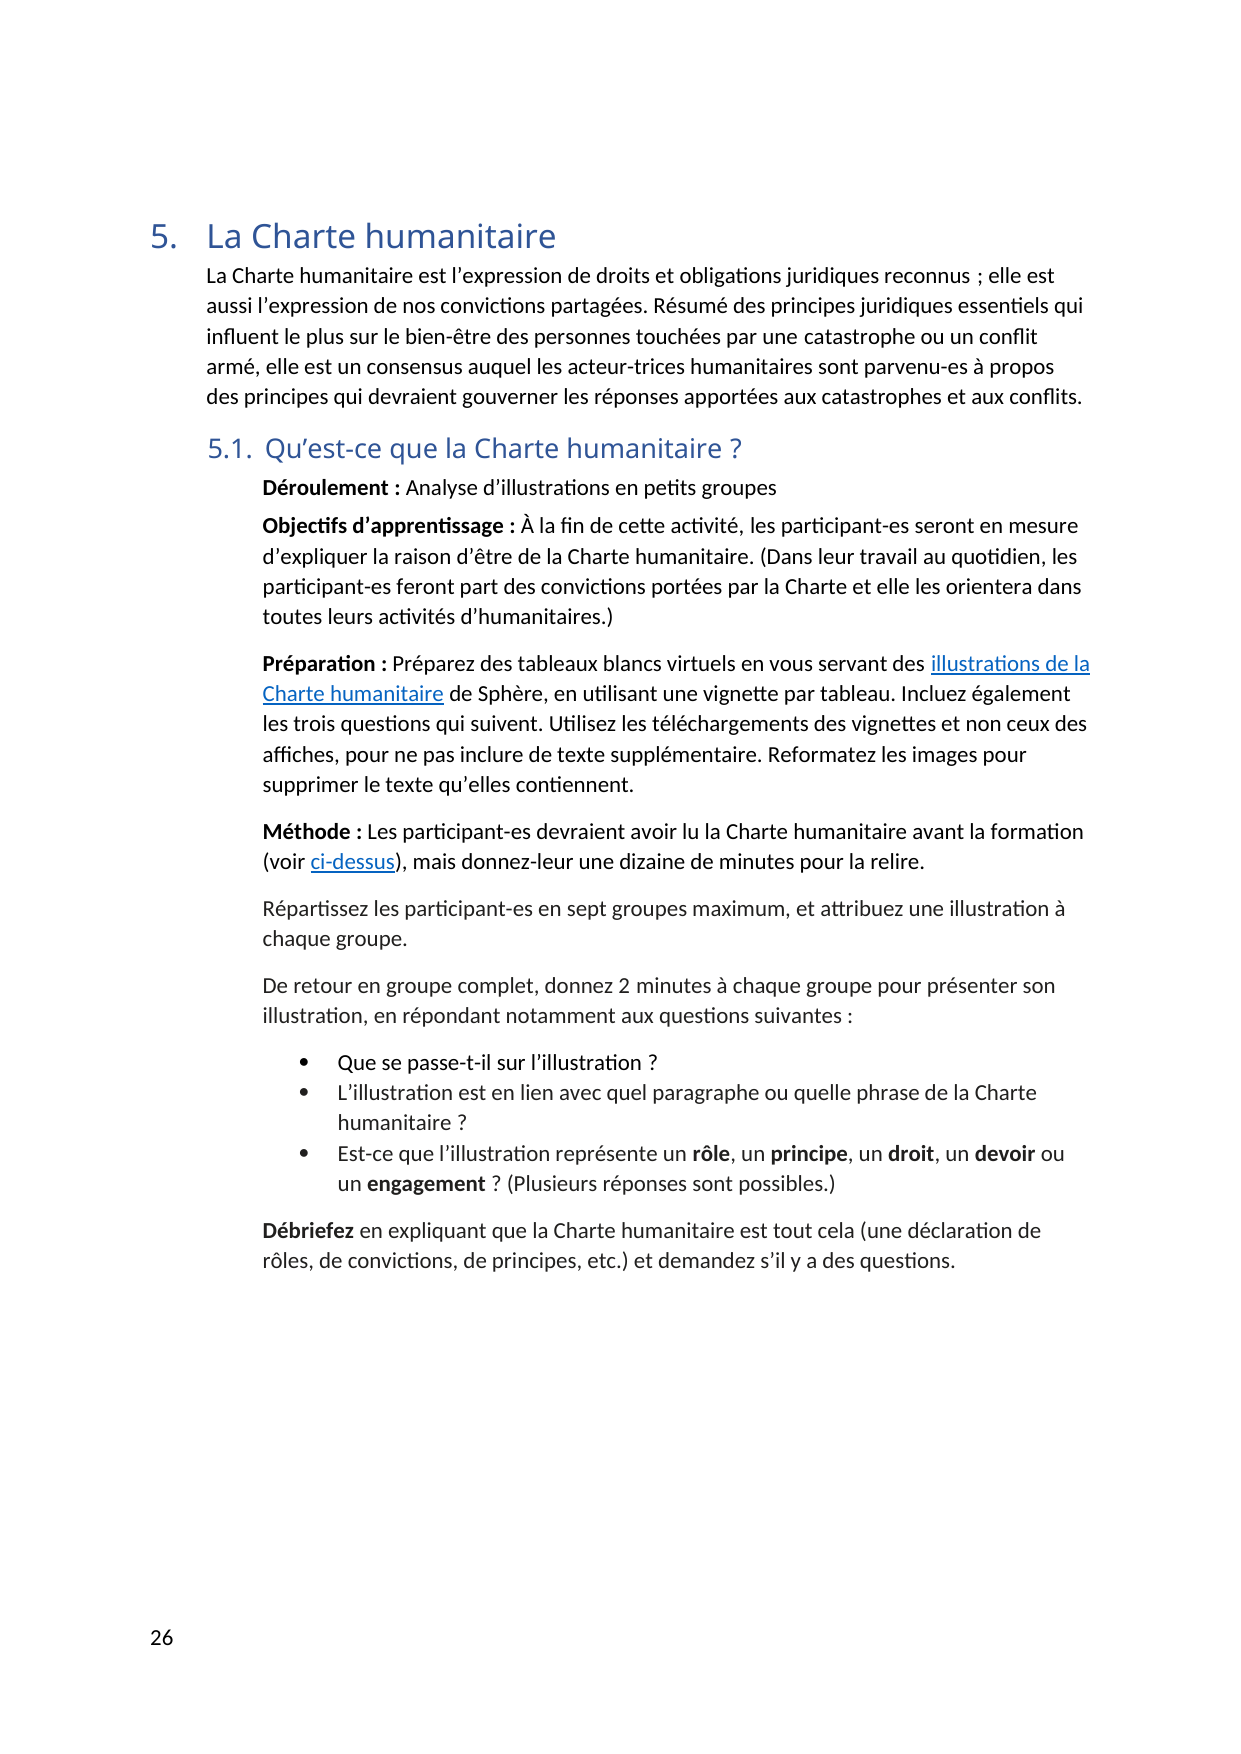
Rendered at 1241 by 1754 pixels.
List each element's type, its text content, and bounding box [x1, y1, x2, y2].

list Que se passe-t-il sur l’illustration ? [300, 1048, 1090, 1076]
subtitle Qu’est-ce que la Charte humanitaire ? [207, 429, 1090, 466]
subtitle La Charte humanitaire [150, 212, 1090, 258]
text La Charte humanitaire est l’expression de droits et obligations juridiques reconnus ; elle est aussi l’expression de nos convictions partagées. Résumé des principes juridiques essentiels qui influent le plus sur le bien-être des personnes touchées par une catastrophe ou un conflit armé, elle est un consensus auquel les acteur-trices humanitaires sont parvenu-es à propos des principes qui devraient gouverner les réponses apportées aux catastrophes et aux conflits. [206, 261, 1090, 410]
text Objectifs d’apprentissage : À la fin de cette activité, les participant-es seront en mesure d’expliquer la raison d’être de la Charte humanitaire. (Dans leur travail au quotidien, les participant-es feront part des convictions portées par la Charte et elle les orientera dans toutes leurs activités d’humanitaires.) [262, 512, 1090, 630]
text Méthode : Les participant-es devraient avoir lu la Charte humanitaire avant la formation (voir ci-dessus), mais donnez-leur une dizaine de minutes pour la relire. [262, 817, 1090, 875]
text Préparation : Préparez des tableaux blancs virtuels en vous servant des illustrations de la Charte humanitaire de Sphère, en utilisant une vignette par tableau. Incluez également les trois questions qui suivent. Utilisez les téléchargements des vignettes et non ceux des affiches, pour ne pas inclure de texte supplémentaire. Reformatez les images pour supprimer le texte qu’elles contiennent. [262, 649, 1090, 798]
list L’illustration est en lien avec quel paragraphe ou quelle phrase de la Charte humanitaire ? [300, 1078, 1090, 1137]
text De retour en groupe complet, donnez 2 minutes à chaque groupe pour présenter son illustration, en répondant notamment aux questions suivantes : [262, 971, 1090, 1029]
text Déroulement : Analyse d’illustrations en petits groupes [262, 473, 1090, 501]
list Est-ce que l’illustration représente un rôle, un principe, un droit, un devoir ou un engagement ? (Plusieurs réponses sont possibles.) [300, 1139, 1090, 1197]
text Répartissez les participant-es en sept groupes maximum, et attribuez une illustration à chaque groupe. [262, 894, 1090, 952]
text Débriefez en expliquant que la Charte humanitaire est tout cela (une déclaration de rôles, de convictions, de principes, etc.) et demandez s’il y a des questions. [262, 1216, 1090, 1274]
